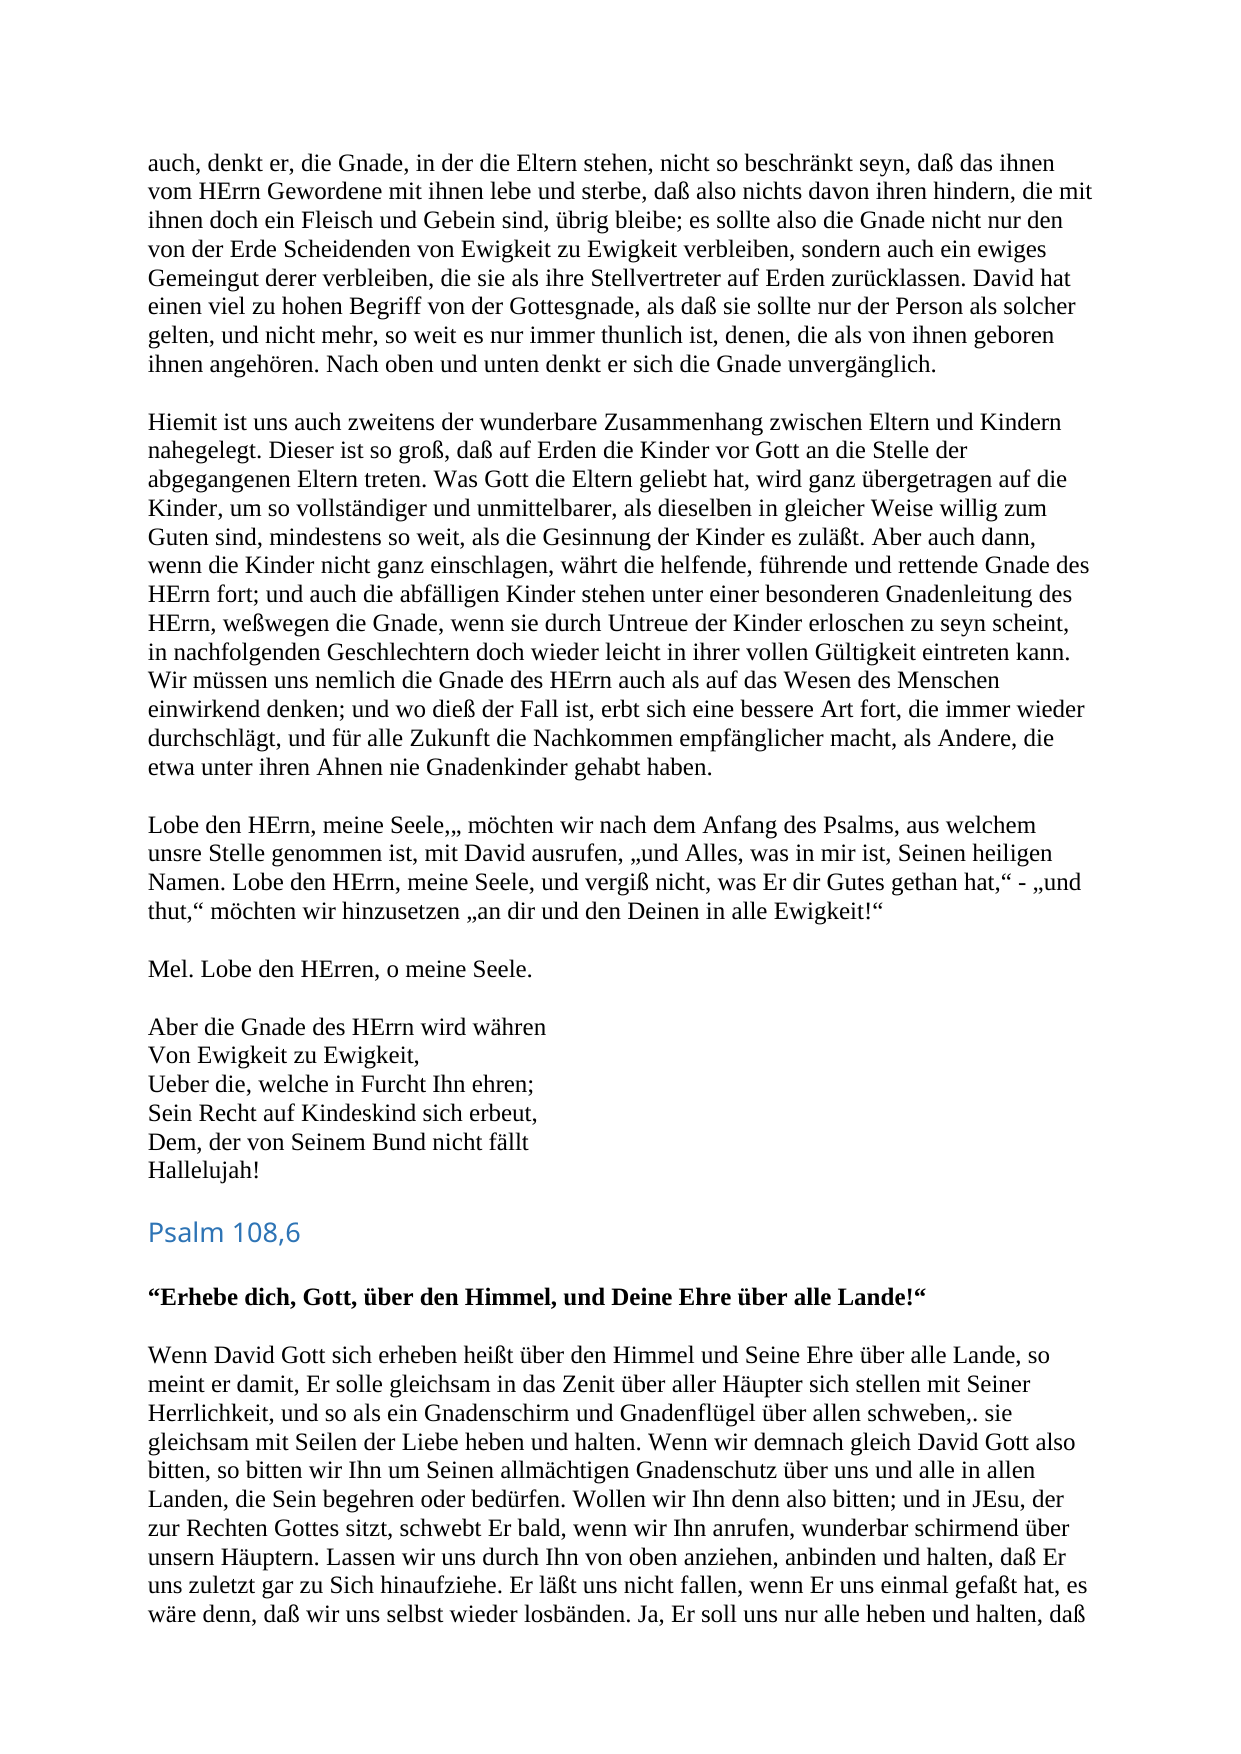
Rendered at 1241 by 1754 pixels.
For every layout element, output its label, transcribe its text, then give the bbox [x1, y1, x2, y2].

text Hiemit ist uns auch zweitens der wunderbare Zusammenhang zwischen Eltern und Kindern nahegelegt. Dieser ist so groß, daß auf Erden die Kinder vor Gott an die Stelle der abgegangenen Eltern treten. Was Gott die Eltern geliebt hat, wird ganz übergetragen auf die Kinder, um so vollständiger und unmittelbarer, als dieselben in gleicher Weise willig zum Guten sind, mindestens so weit, als die Gesinnung der Kinder es zuläßt. Aber auch dann, wenn die Kinder nicht ganz einschlagen, währt die helfende, führende und rettende Gnade des HErrn fort; und auch die abfälligen Kinder stehen unter einer besonderen Gnadenleitung des HErrn, weßwegen die Gnade, wenn sie durch Untreue der Kinder erloschen zu seyn scheint, in nachfolgenden Geschlechtern doch wieder leicht in ihrer vollen Gültigkeit eintreten kann. Wir müssen uns nemlich die Gnade des HErrn auch als auf das Wesen des Menschen einwirkend denken; und wo dieß der Fall ist, erbt sich eine bessere Art fort, die immer wieder durchschlägt, und für alle Zukunft die Nachkommen empfänglicher macht, als Andere, die etwa unter ihren Ahnen nie Gnadenkinder gehabt haben. [148, 781, 1093, 1155]
text Mit solchem Wort drückt David erstlich die Größe der Gnade des HErrn aus, die nicht an dem aufhören werde, wofür das Herz der Eltern am Meisten schlägt. Gehen doch den Eltern die Kinder über sich selbst; und für deren Wohl können sie Alles aufopfern. Was aber von Gott kommt, kann David sich nie als aufhörend denken, so wenig Gott selbst aufhört. So kann auch, denkt er, die Gnade, in der die Eltern stehen, nicht so beschränkt seyn, daß das ihnen vom HErrn Gewordene mit ihnen lebe und sterbe, daß also nichts davon ihren hindern, die mit ihnen doch ein Fleisch und Gebein sind, übrig bleibe; es sollte also die Gnade nicht nur den von der Erde Scheidenden von Ewigkeit zu Ewigkeit verbleiben, sondern auch ein ewiges Gemeingut derer verbleiben, die sie als ihre Stellvertreter auf Erden zurücklassen. David hat einen viel zu hohen Begriff von der Gottesgnade, als daß sie sollte nur der Person als solcher gelten, und nicht mehr, so weit es nur immer thunlich ist, denen, die als von ihnen geboren ihnen angehören. Nach oben und unten denkt er sich die Gnade unvergänglich. [148, 407, 1093, 752]
text Lobe den HErrn, meine Seele,„ möchten wir nach dem Anfang des Psalms, aus welchem unsre Stelle genommen ist, mit David ausrufen, „und Alles, was in mir ist, Seinen heiligen Namen. Lobe den HErrn, meine Seele, und vergiß nicht, was Er dir Gutes gethan hat,“ - „und thut,“ möchten wir hinzusetzen „an dir und den Deinen in alle Ewigkeit!“ [148, 1184, 1093, 1299]
text Es ist doch eine tief fühlende Seele in David gewesen, wenn er sich den Einfluß derer, die den HErrn fürchten, und dessen, was ihnen von dem HErrn geschenkt ist, in der Art, wie der Spruch es besagt, vorstellen kann. Es ist ihm, wenn Jemand die Gnade des HErrn ergriffen hat und von ihr erfaßt ist, und so, daß er Seinen Bund hält und Seiner Gebote gedenkt, unmöglich, sich's anders zu denken, als daß diese Gnade fortleuchte und allen künftigen Geschlechtern fühlbar werde. Denn mit aller Bestimmtheit sagt er: „Die Gnade des HErrn währet von Ewigkeit zu Ewigkeit auf Kindeskind.“ Er sagt's aber im Einklang mit der ganzen heiligen Schrift. [148, 148, 1093, 378]
text Mel. Lobe den HErren, o meine Seele. [148, 1328, 1093, 1357]
text Aber die Gnade des HErrn wird währen Von Ewigkeit zu Ewigkeit, Ueber die, welche in Furcht Ihn ehren; Sein Recht auf Kindeskind sich erbeut, Dem, der von Seinem Bund nicht fällt Hallelujah! [148, 1386, 1093, 1558]
